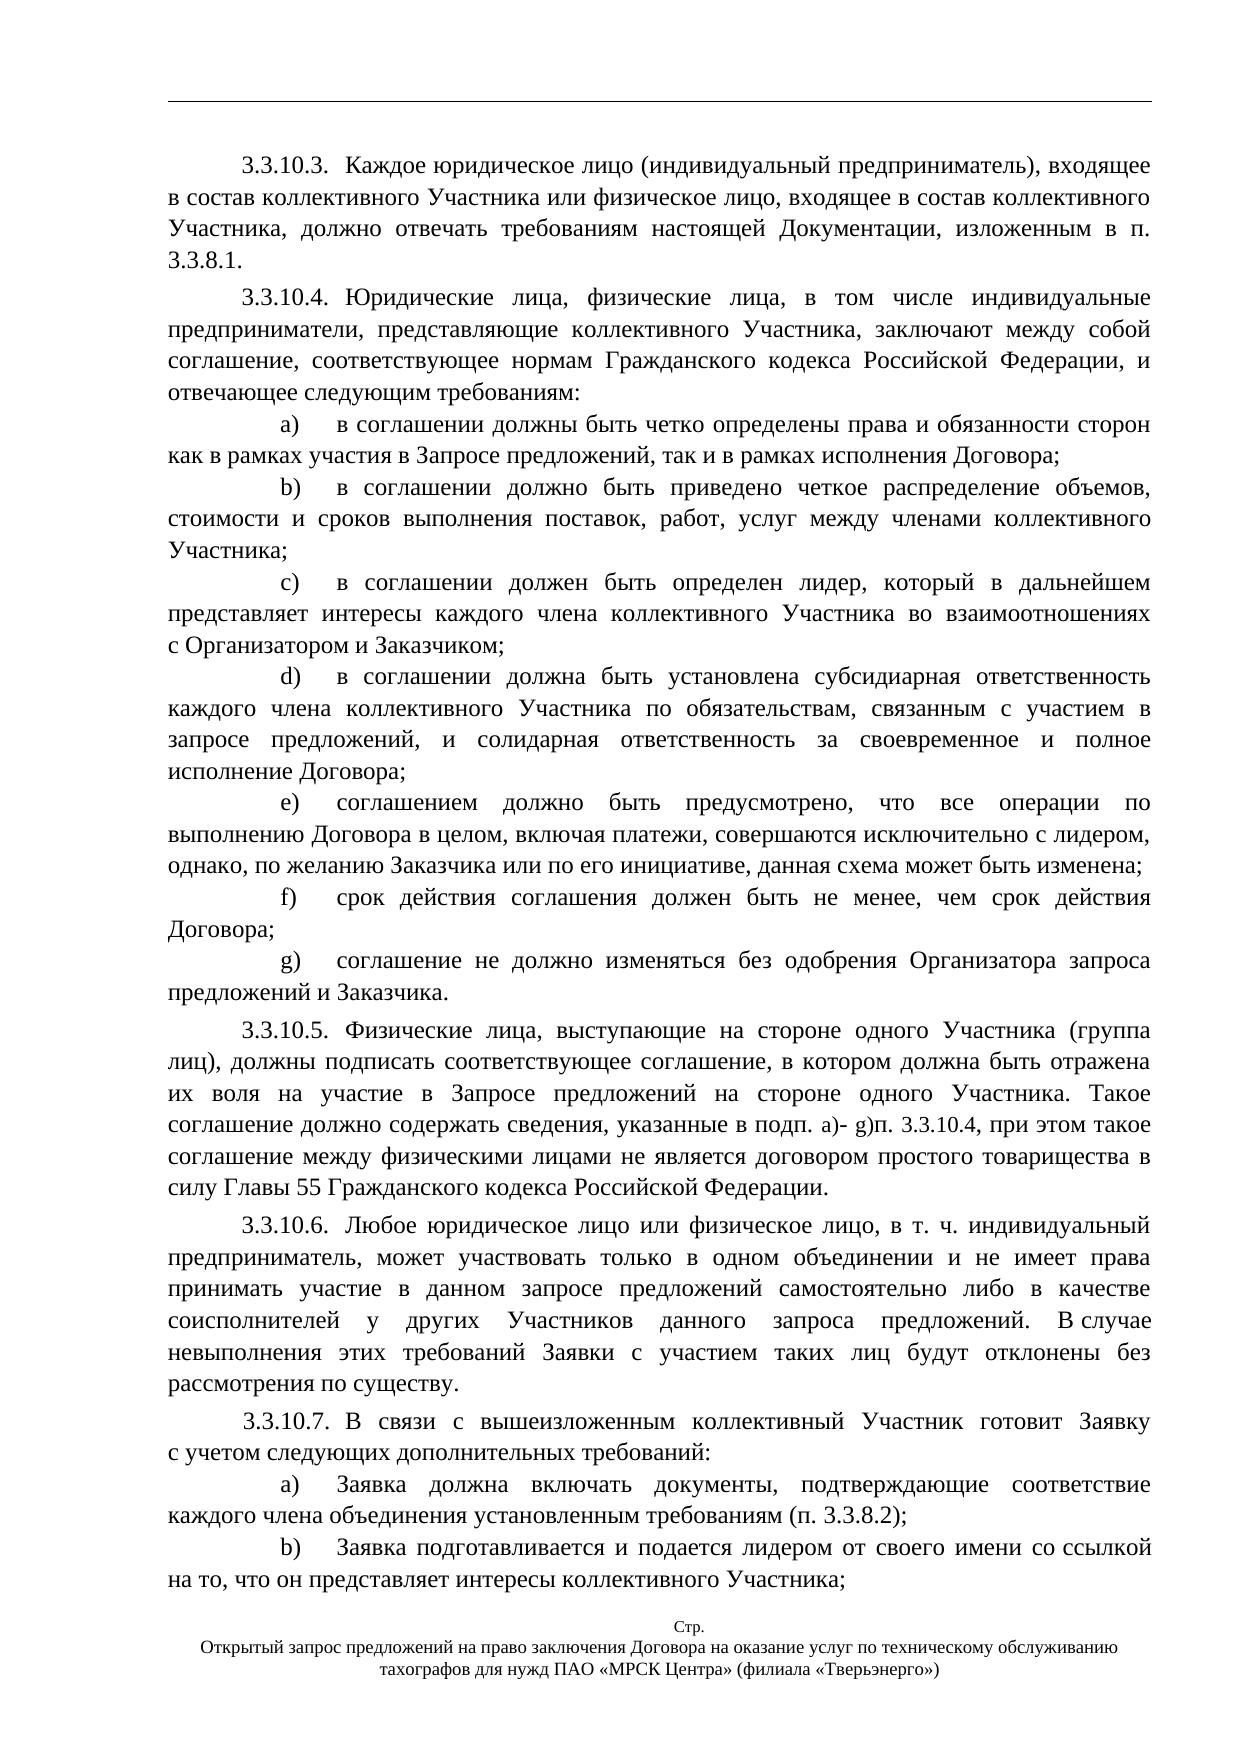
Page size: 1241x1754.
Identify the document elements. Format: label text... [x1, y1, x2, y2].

list Заявка должна включать документы, подтверждающие соответствие каждого члена объединения установленным требованиям (п. 3.3.8.2); [168, 1469, 1152, 1529]
list Каждое юридическое лицо (индивидуальный предприниматель), входящее в состав коллективного Участника или физическое лицо, входящее в состав коллективного Участника, должно отвечать требованиям настоящей Документации, изложенным в п. 3.3.8.1. [168, 150, 1152, 273]
list соглашением должно быть предусмотрено, что все операции по выполнению Договора в целом, включая платежи, совершаются исключительно с лидером, однако, по желанию Заказчика или по его инициативе, данная схема может быть изменена; [168, 787, 1152, 879]
list Юридические лица, физические лица, в том числе индивидуальные предприниматели, представляющие коллективного Участника, заключают между собой соглашение, соответствующее нормам Гражданского кодекса Российской Федерации, и отвечающее следующим требованиям: [168, 282, 1152, 406]
list Заявка подготавливается и подается лидером от своего имени со ссылкой на то, что он представляет интересы коллективного Участника; [168, 1532, 1152, 1592]
list соглашение не должно изменяться без одобрения Организатора запроса предложений и Заказчика. [168, 945, 1152, 1006]
list в соглашении должны быть четко определены права и обязанности сторон как в рамках участия в Запросе предложений, так и в рамках исполнения Договора; [168, 409, 1152, 469]
list срок действия соглашения должен быть не менее, чем срок действия Договора; [168, 882, 1152, 942]
list в соглашении должна быть установлена субсидиарная ответственность каждого члена коллективного Участника по обязательствам, связанным с участием в запросе предложений, и солидарная ответственность за своевременное и полное исполнение Договора; [168, 661, 1152, 785]
list В связи с вышеизложенным коллективный Участник готовит Заявку с учетом следующих дополнительных требований: [168, 1406, 1152, 1466]
list Физические лица, выступающие на стороне одного Участника (группа лиц), должны подписать соответствующее соглашение, в котором должна быть отражена их воля на участие в Запросе предложений на стороне одного Участника. Такое соглашение должно содержать сведения, указанные в подп. a)- g)п. 3.3.10.4, при этом такое соглашение между физическими лицами не является договором простого товарищества в силу Главы 55 Гражданского кодекса Российской Федерации. [168, 1015, 1152, 1201]
list Любое юридическое лицо или физическое лицо, в т. ч. индивидуальный предприниматель, может участвовать только в одном объединении и не имеет права принимать участие в данном запросе предложений самостоятельно либо в качестве соисполнителей у других Участников данного запроса предложений. В случае невыполнения этих требований Заявки с участием таких лиц будут отклонены без рассмотрения по существу. [168, 1210, 1152, 1397]
list в соглашении должен быть определен лидер, который в дальнейшем представляет интересы каждого члена коллективного Участника во взаимоотношениях с Организатором и Заказчиком; [168, 567, 1152, 658]
list в соглашении должно быть приведено четкое распределение объемов, стоимости и сроков выполнения поставок, работ, услуг между членами коллективного Участника; [168, 472, 1152, 564]
